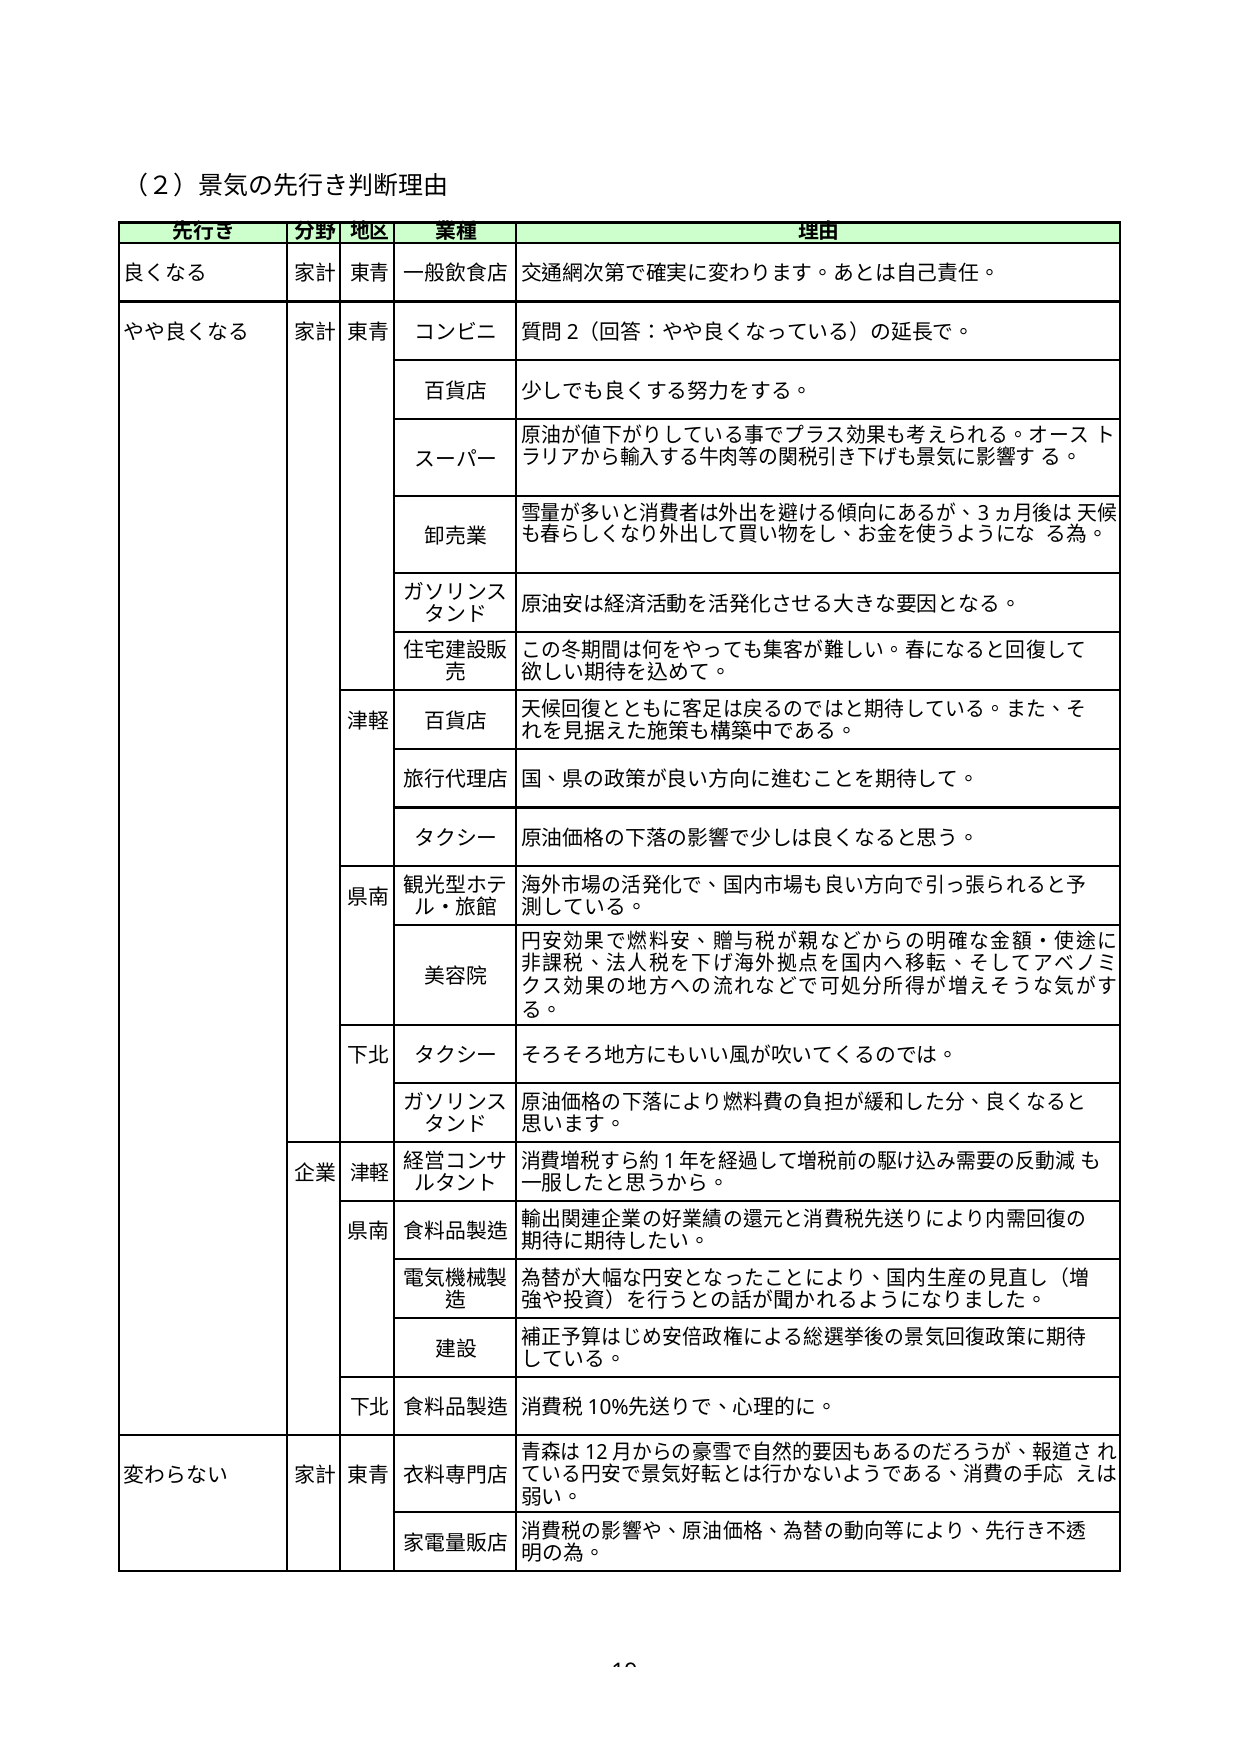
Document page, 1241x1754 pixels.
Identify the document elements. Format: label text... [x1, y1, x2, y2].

table_cell 消費増税すら約1年を経過して増税前の駆け込み需要の反動減 も一服したと思うから。 [517, 1143, 1119, 1199]
table_cell ガソリンスタンド [395, 574, 515, 631]
table_header 地区 [341, 224, 393, 242]
table_cell 消費税10%先送りで、心理的に。 [517, 1378, 1119, 1434]
table_cell 経営コンサルタント [395, 1143, 515, 1199]
table_cell ガソリンスタンド [395, 1084, 515, 1141]
table_cell 旅行代理店 [395, 750, 515, 806]
table_cell 百貨店 [395, 361, 515, 418]
table_cell 国、県の政策が良い方向に進むことを期待して。 [517, 750, 1119, 806]
table_header 業種 [395, 224, 515, 242]
table_cell 天候回復とともに客足は戻るのではと期待している。また、そ れを見据えた施策も構築中である。 [517, 691, 1119, 748]
table_header 理由 [517, 224, 1119, 242]
table_cell 百貨店 [395, 691, 515, 748]
table_cell 卸売業 [395, 497, 515, 572]
table_cell 衣料専門店 [395, 1436, 515, 1511]
table_cell 東青 [341, 1436, 393, 1570]
table_cell タクシー [395, 1026, 515, 1082]
table_cell 美容院 [395, 926, 515, 1024]
table_cell 消費税の影響や、原油価格、為替の動向等により、先行き不透 明の為。 [517, 1513, 1119, 1570]
table_cell 良くなる [120, 244, 286, 300]
table_cell 東青 [341, 303, 393, 689]
table_header 分野 [288, 224, 339, 242]
table_cell 雪量が多いと消費者は外出を避ける傾向にあるが、3ヵ月後は 天候も春らしくなり外出して買い物をし、お金を使うようにな る為。 [517, 497, 1119, 572]
text （２）景気の先行き判断理由 [123, 168, 1157, 202]
table_cell 原油が値下がりしている事でプラス効果も考えられる。オース トラリアから輸入する牛肉等の関税引き下げも景気に影響す る。 [517, 420, 1119, 495]
table_cell スーパー [395, 420, 515, 495]
table_cell 食料品製造 [395, 1378, 515, 1434]
table_cell 観光型ホテル・旅館 [395, 867, 515, 924]
table_cell 変わらない [120, 1436, 286, 1570]
table_cell コンビニ [395, 303, 515, 359]
table_cell 家計 [288, 1436, 339, 1570]
table_cell 下北 [341, 1026, 393, 1141]
table_cell 津軽 [341, 691, 393, 865]
table_cell 海外市場の活発化で、国内市場も良い方向で引っ張られると予 測している。 [517, 867, 1119, 924]
table_header 先行き [120, 224, 286, 242]
table_cell 住宅建設販売 [395, 633, 515, 689]
table_cell 家計 [288, 244, 339, 300]
table_cell 交通網次第で確実に変わります。あとは自己責任。 [517, 244, 1119, 300]
table_cell 電気機械製造 [395, 1260, 515, 1317]
table_cell 原油安は経済活動を活発化させる大きな要因となる。 [517, 574, 1119, 631]
table_cell 原油価格の下落の影響で少しは良くなると思う。 [517, 809, 1119, 865]
table_cell 補正予算はじめ安倍政権による総選挙後の景気回復政策に期待 している。 [517, 1319, 1119, 1376]
table_cell 東青 [341, 244, 393, 300]
table_cell 県南 [341, 1202, 393, 1376]
table_cell 建設 [395, 1319, 515, 1376]
table_cell タクシー [395, 809, 515, 865]
table_cell 家電量販店 [395, 1513, 515, 1570]
table_cell 県南 [341, 867, 393, 1024]
table_cell 質問2（回答：やや良くなっている）の延長で。 [517, 303, 1119, 359]
table_cell 青森は12月からの豪雪で自然的要因もあるのだろうが、報道さ れている円安で景気好転とは行かないようである、消費の手応 えは弱い。 [517, 1436, 1119, 1511]
table_cell 一般飲食店 [395, 244, 515, 300]
table_cell 為替が大幅な円安となったことにより、国内生産の見直し（増 強や投資）を行うとの話が聞かれるようになりました。 [517, 1260, 1119, 1317]
table_cell 企業 [288, 1143, 339, 1434]
table_cell 家計 [288, 303, 339, 1141]
table_cell 原油価格の下落により燃料費の負担が緩和した分、良くなると 思います。 [517, 1084, 1119, 1141]
table_cell 少しでも良くする努力をする。 [517, 361, 1119, 418]
table_cell やや良くなる [120, 303, 286, 1434]
table_cell 下北 [341, 1378, 393, 1434]
table_cell そろそろ地方にもいい風が吹いてくるのでは。 [517, 1026, 1119, 1082]
table_cell この冬期間は何をやっても集客が難しい。春になると回復して 欲しい期待を込めて。 [517, 633, 1119, 689]
table_cell 食料品製造 [395, 1202, 515, 1258]
table_cell 津軽 [341, 1143, 393, 1199]
table_cell 輸出関連企業の好業績の還元と消費税先送りにより内需回復の 期待に期待したい。 [517, 1202, 1119, 1258]
table_cell 円安効果で燃料安、贈与税が親などからの明確な金額・使途に 非課税、法人税を下げ海外拠点を国内へ移転、そしてアベノミ クス効果の地方への流れなどで可処分所得が増えそうな気がす る。 [517, 926, 1119, 1024]
